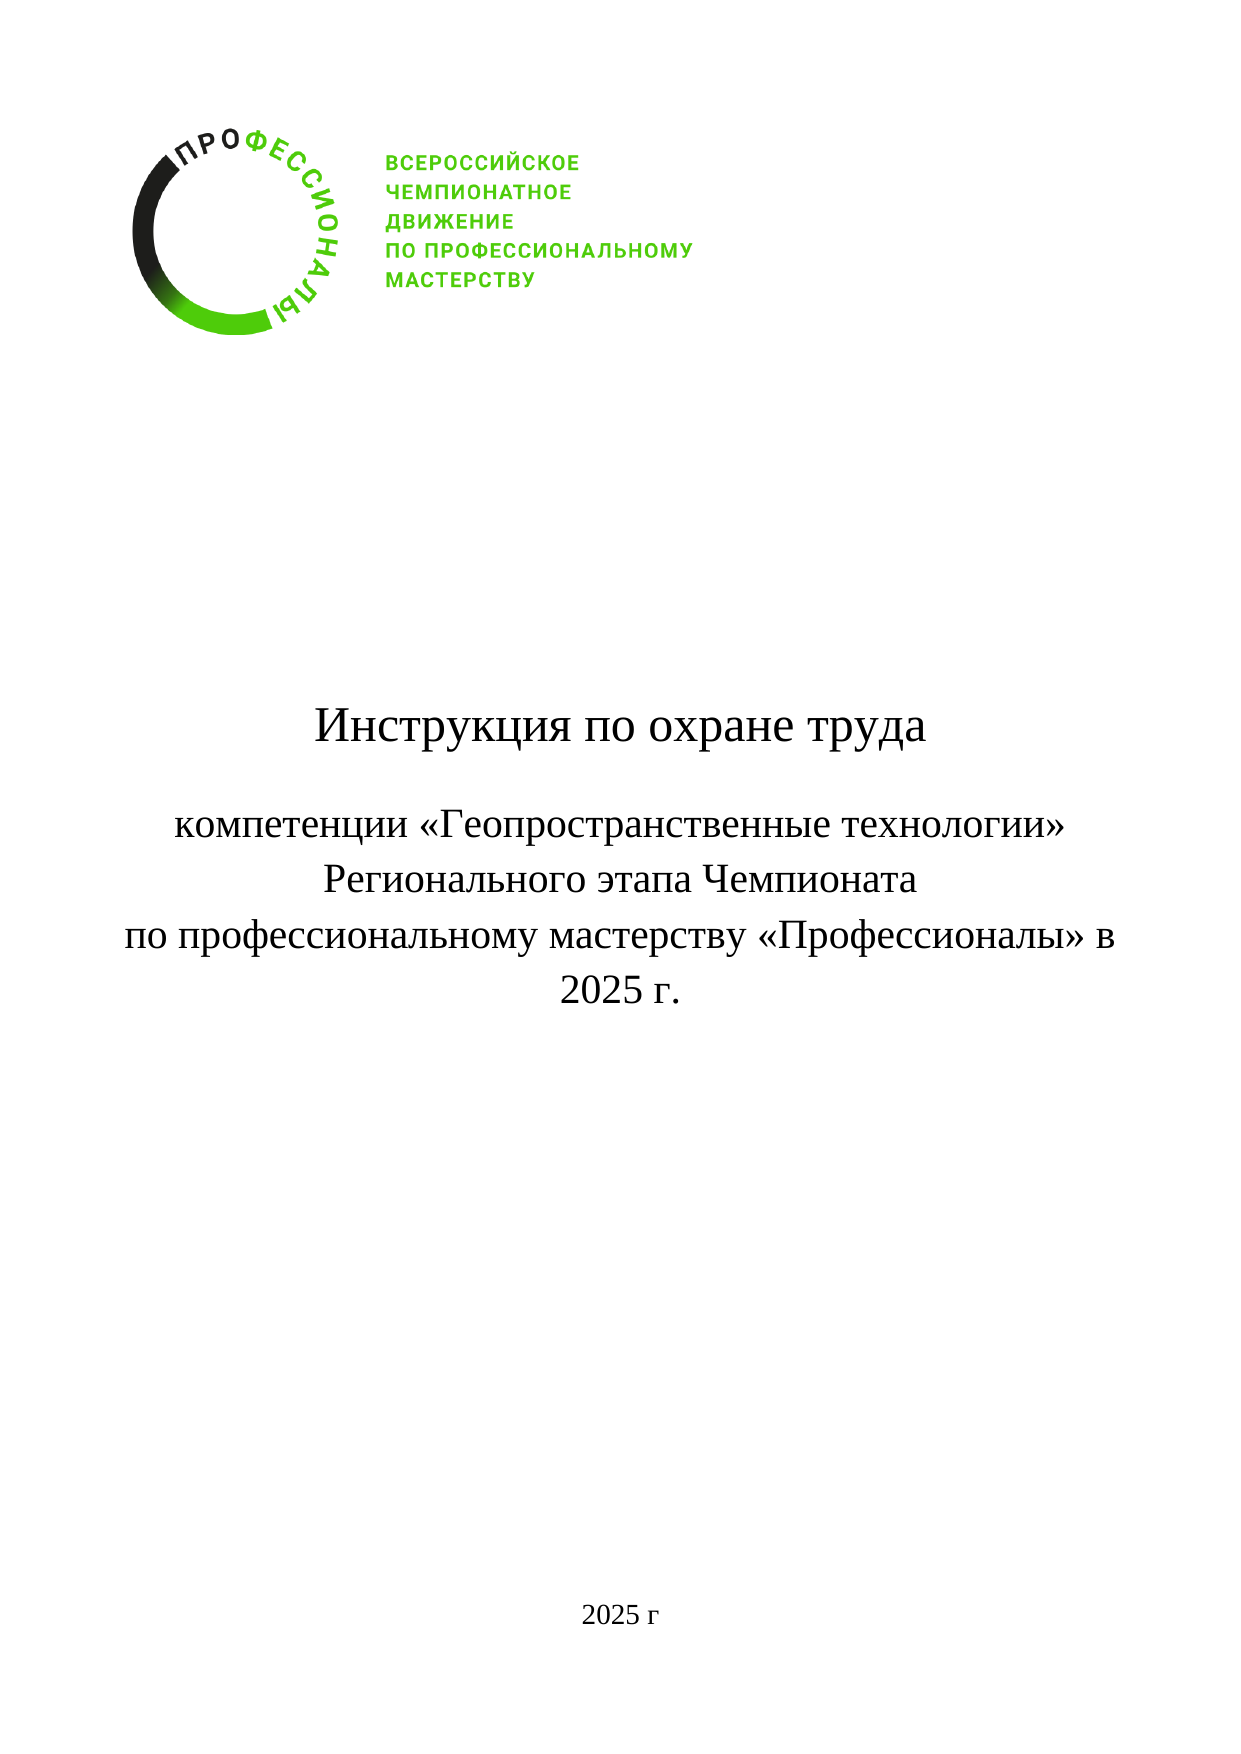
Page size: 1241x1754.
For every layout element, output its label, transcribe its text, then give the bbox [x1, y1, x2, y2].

text Инструкция по охране труда [118, 694, 1122, 752]
picture [118, 118, 702, 344]
text Регионального этапа Чемпионата [118, 854, 1122, 902]
text по профессиональному мастерству «Профессионалы» в 2025 г. [118, 909, 1122, 1012]
text компетенции «Геопространственные технологии» [118, 799, 1122, 847]
text 2025 г [118, 1597, 1122, 1631]
